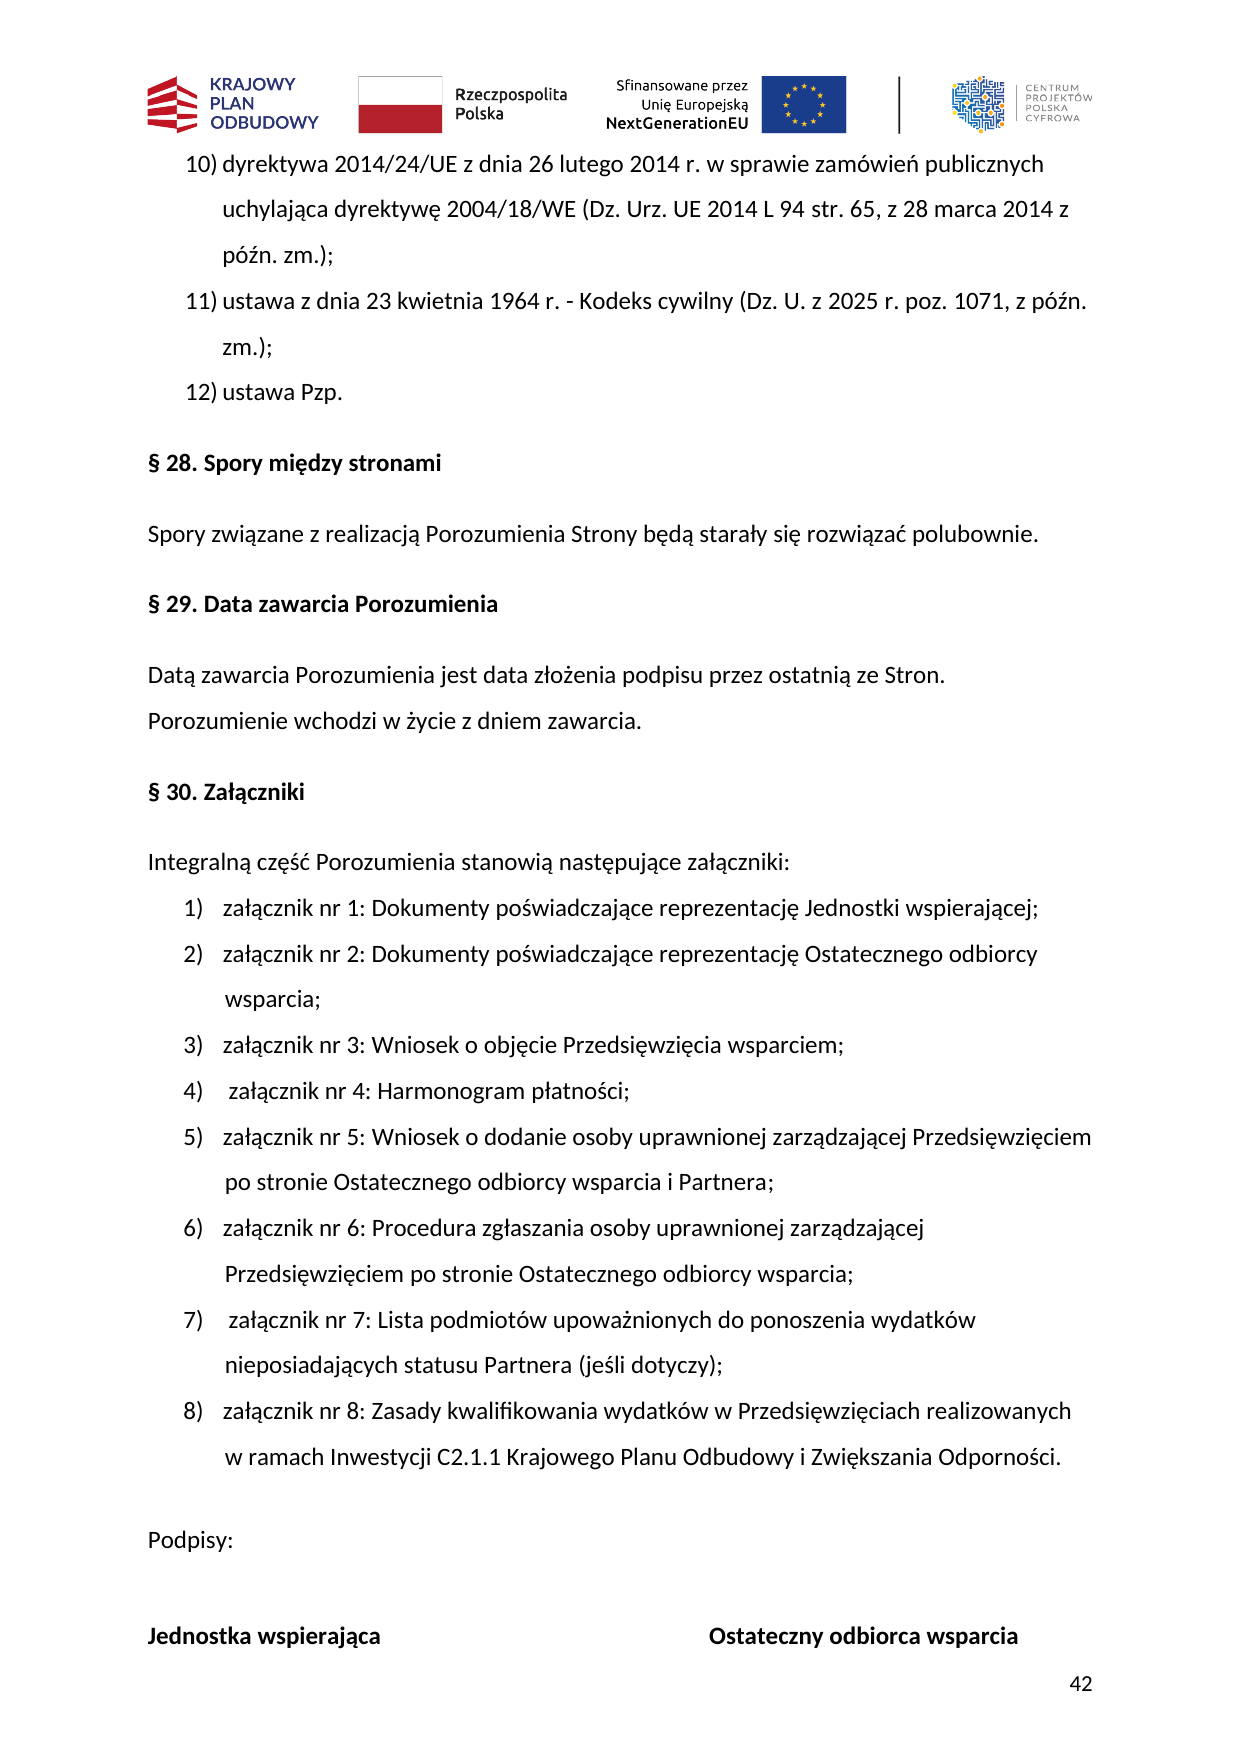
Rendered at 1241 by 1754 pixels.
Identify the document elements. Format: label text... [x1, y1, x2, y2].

list załącznik nr 4: Harmonogram płatności; [183, 1075, 1092, 1106]
list ustawa z dnia 23 kwietnia 1964 r. - Kodeks cywilny (Dz. U. z 2025 r. poz. 1071, z późn. zm.); [185, 285, 1092, 361]
text Podpisy: [148, 1524, 1092, 1555]
list dyrektywa 2014/24/UE z dnia 26 lutego 2014 r. w sprawie zamówień publicznych uchylająca dyrektywę 2004/18/WE (Dz. Urz. UE 2014 L 94 str. 65, z 28 marca 2014 z późn. zm.); [185, 148, 1092, 270]
list ustawa Pzp. [185, 376, 1092, 407]
list załącznik nr 6: Procedura zgłaszania osoby uprawnionej zarządzającej Przedsięwzięciem po stronie Ostatecznego odbiorcy wsparcia; [183, 1212, 1092, 1288]
list załącznik nr 2: Dokumenty poświadczające reprezentację Ostatecznego odbiorcy wsparcia; [183, 938, 1092, 1014]
text Jednostka wspierająca Ostateczny odbiorca wsparcia [148, 1620, 1092, 1650]
list załącznik nr 8: Zasady kwalifikowania wydatków w Przedsięwzięciach realizowanych w ramach Inwestycji C2.1.1 Krajowego Planu Odbudowy i Zwiększania Odporności. [183, 1395, 1092, 1471]
picture [147, 76, 1093, 134]
subtitle § 30. Załączniki [148, 776, 1092, 806]
subtitle § 29. Data zawarcia Porozumienia [148, 588, 1092, 619]
subtitle § 28. Spory między stronami [148, 447, 1092, 478]
list załącznik nr 7: Lista podmiotów upoważnionych do ponoszenia wydatków nieposiadających statusu Partnera (jeśli dotyczy); [183, 1304, 1092, 1380]
list załącznik nr 3: Wniosek o objęcie Przedsięwzięcia wsparciem; [183, 1029, 1092, 1060]
text Spory związane z realizacją Porozumienia Strony będą starały się rozwiązać polubownie. [148, 518, 1092, 548]
list załącznik nr 1: Dokumenty poświadczające reprezentację Jednostki wspierającej; [183, 892, 1092, 923]
text Integralną część Porozumienia stanowią następujące załączniki: [148, 846, 1092, 877]
text Datą zawarcia Porozumienia jest data złożenia podpisu przez ostatnią ze Stron. Porozumienie wchodzi w życie z dniem zawarcia. [148, 659, 1045, 736]
list załącznik nr 5: Wniosek o dodanie osoby uprawnionej zarządzającej Przedsięwzięciem po stronie Ostatecznego odbiorcy wsparcia i Partnera; [183, 1121, 1092, 1197]
